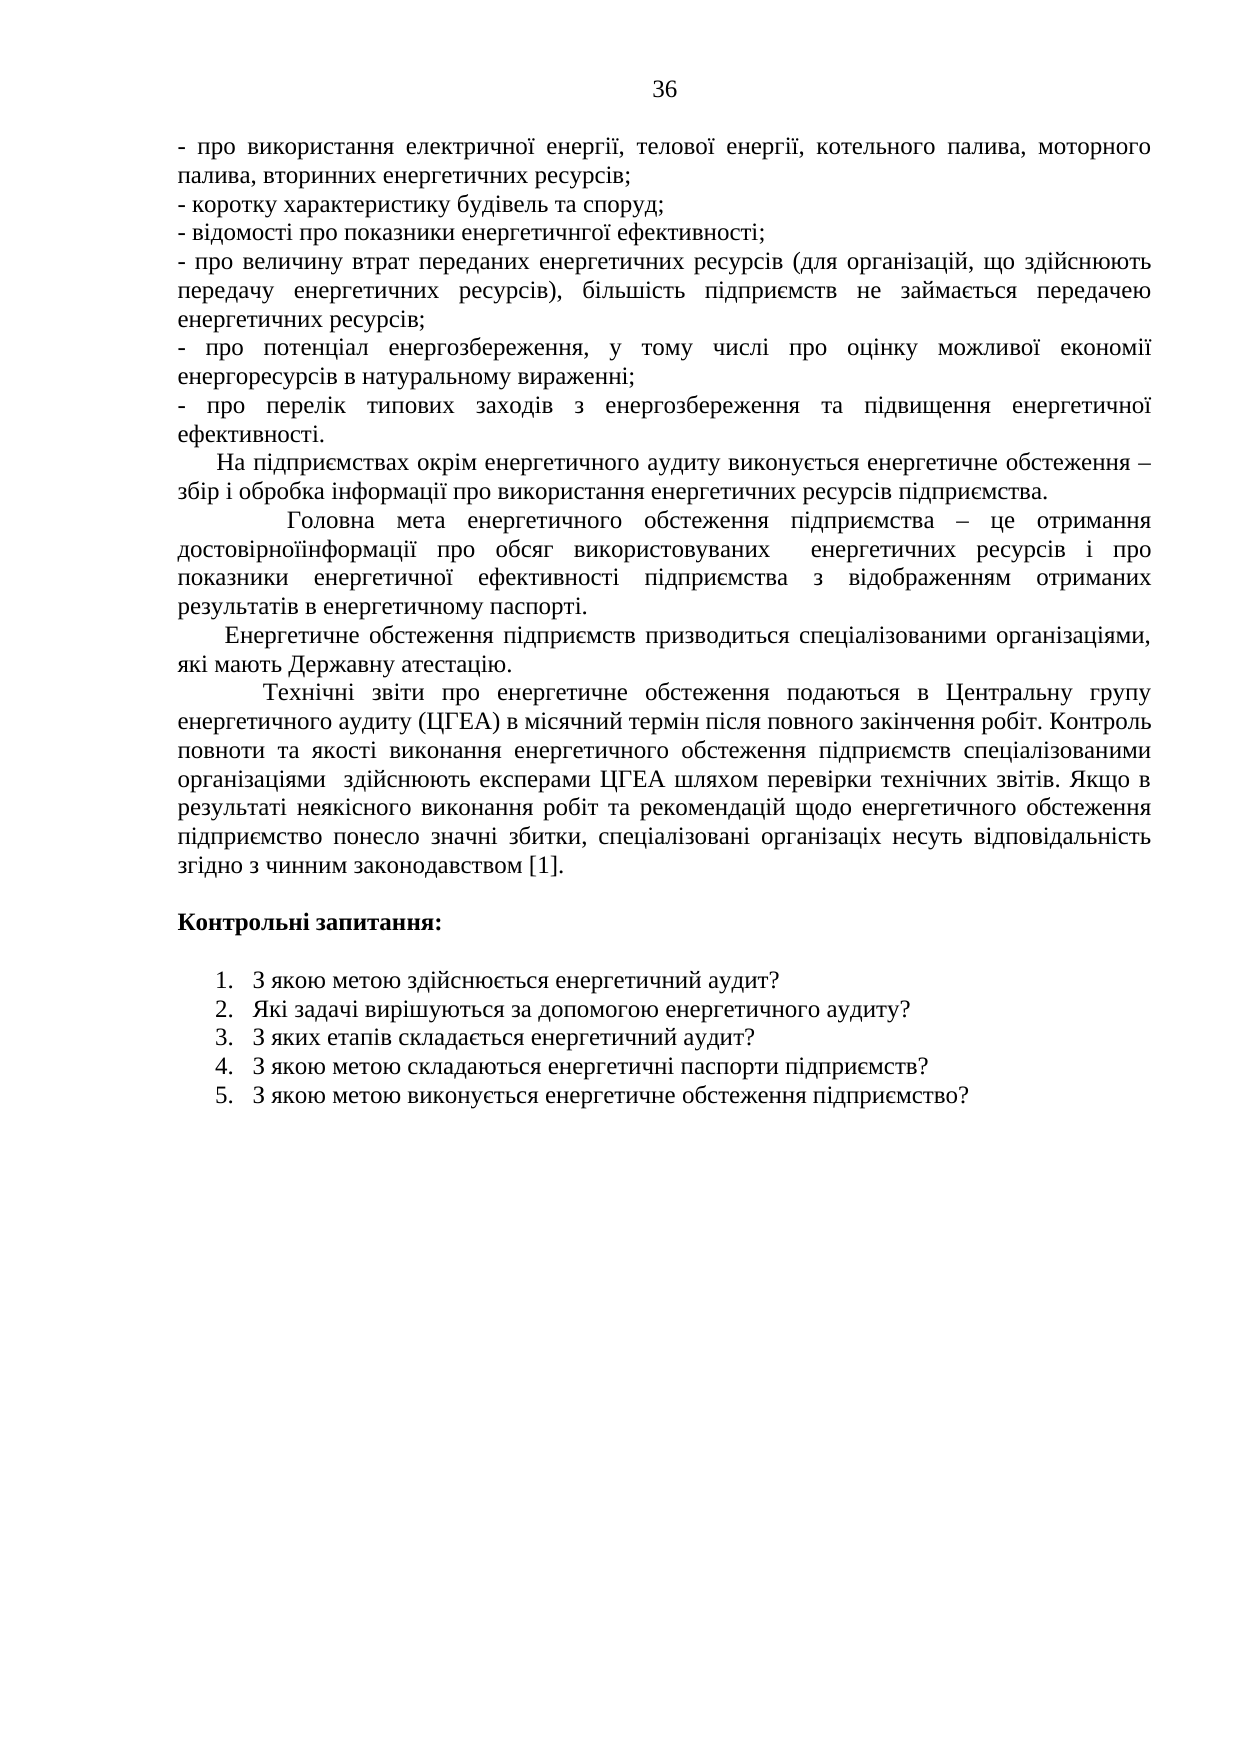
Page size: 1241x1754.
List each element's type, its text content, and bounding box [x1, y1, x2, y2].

text - про потенціал енергозбереження, у тому числі про оцінку можливої економії енергоресурсів в натуральному вираженні; [177, 332, 1152, 390]
list З якою метою здійснюється енергетичний аудит? [215, 965, 1152, 994]
text - про перелік типових заходів з енергозбереження та підвищення енергетичної ефективності. [177, 390, 1152, 447]
text Енергетичне обстеження підприємств призводиться спеціалізованими організаціями, які мають Державну атестацію. [177, 620, 1152, 677]
text Контрольні запитання: [177, 907, 1152, 936]
text - про використання електричної енергії, телової енергії, котельного палива, моторного палива, вторинних енергетичних ресурсів; [177, 131, 1152, 189]
text - про величину втрат переданих енергетичних ресурсів (для організацій, що здійснюють передачу енергетичних ресурсів), більшість підприємств не займається передачею енергетичних ресурсів; [177, 246, 1152, 332]
text Технічні звіти про енергетичне обстеження подаються в Центральну групу енергетичного аудиту (ЦГЕА) в місячний термін після повного закінчення робіт. Контроль повноти та якості виконання енергетичного обстеження підприємств спеціалізованими організаціями здійснюють експерами ЦГЕА шляхом перевірки технічних звітів. Якщо в результаті неякісного виконання робіт та рекомендацій щодо енергетичного обстеження підприємство понесло значні збитки, спеціалізовані організаціх несуть відповідальність згідно з чинним законодавством [1]. [177, 677, 1152, 879]
list З якою метою складаються енергетичні паспорти підприємств? [215, 1051, 1152, 1080]
text Головна мета енергетичного обстеження підприємства – це отримання достовірноїінформації про обсяг використовуваних енергетичних ресурсів і про показники енергетичної ефективності підприємства з відображенням отриманих результатів в енергетичному паспорті. [177, 505, 1152, 620]
list З яких етапів складається енергетичний аудит? [215, 1022, 1152, 1051]
text - відомості про показники енергетичнгої ефективності; [177, 217, 1152, 246]
text - коротку характеристику будівель та споруд; [177, 189, 1152, 217]
list Які задачі вирішуються за допомогою енергетичного аудиту? [215, 994, 1152, 1022]
text На підприємствах окрім енергетичного аудиту виконується енергетичне обстеження – збір і обробка інформації про використання енергетичних ресурсів підприємства. [177, 447, 1152, 505]
list З якою метою виконується енергетичне обстеження підприємство? [215, 1080, 1152, 1109]
